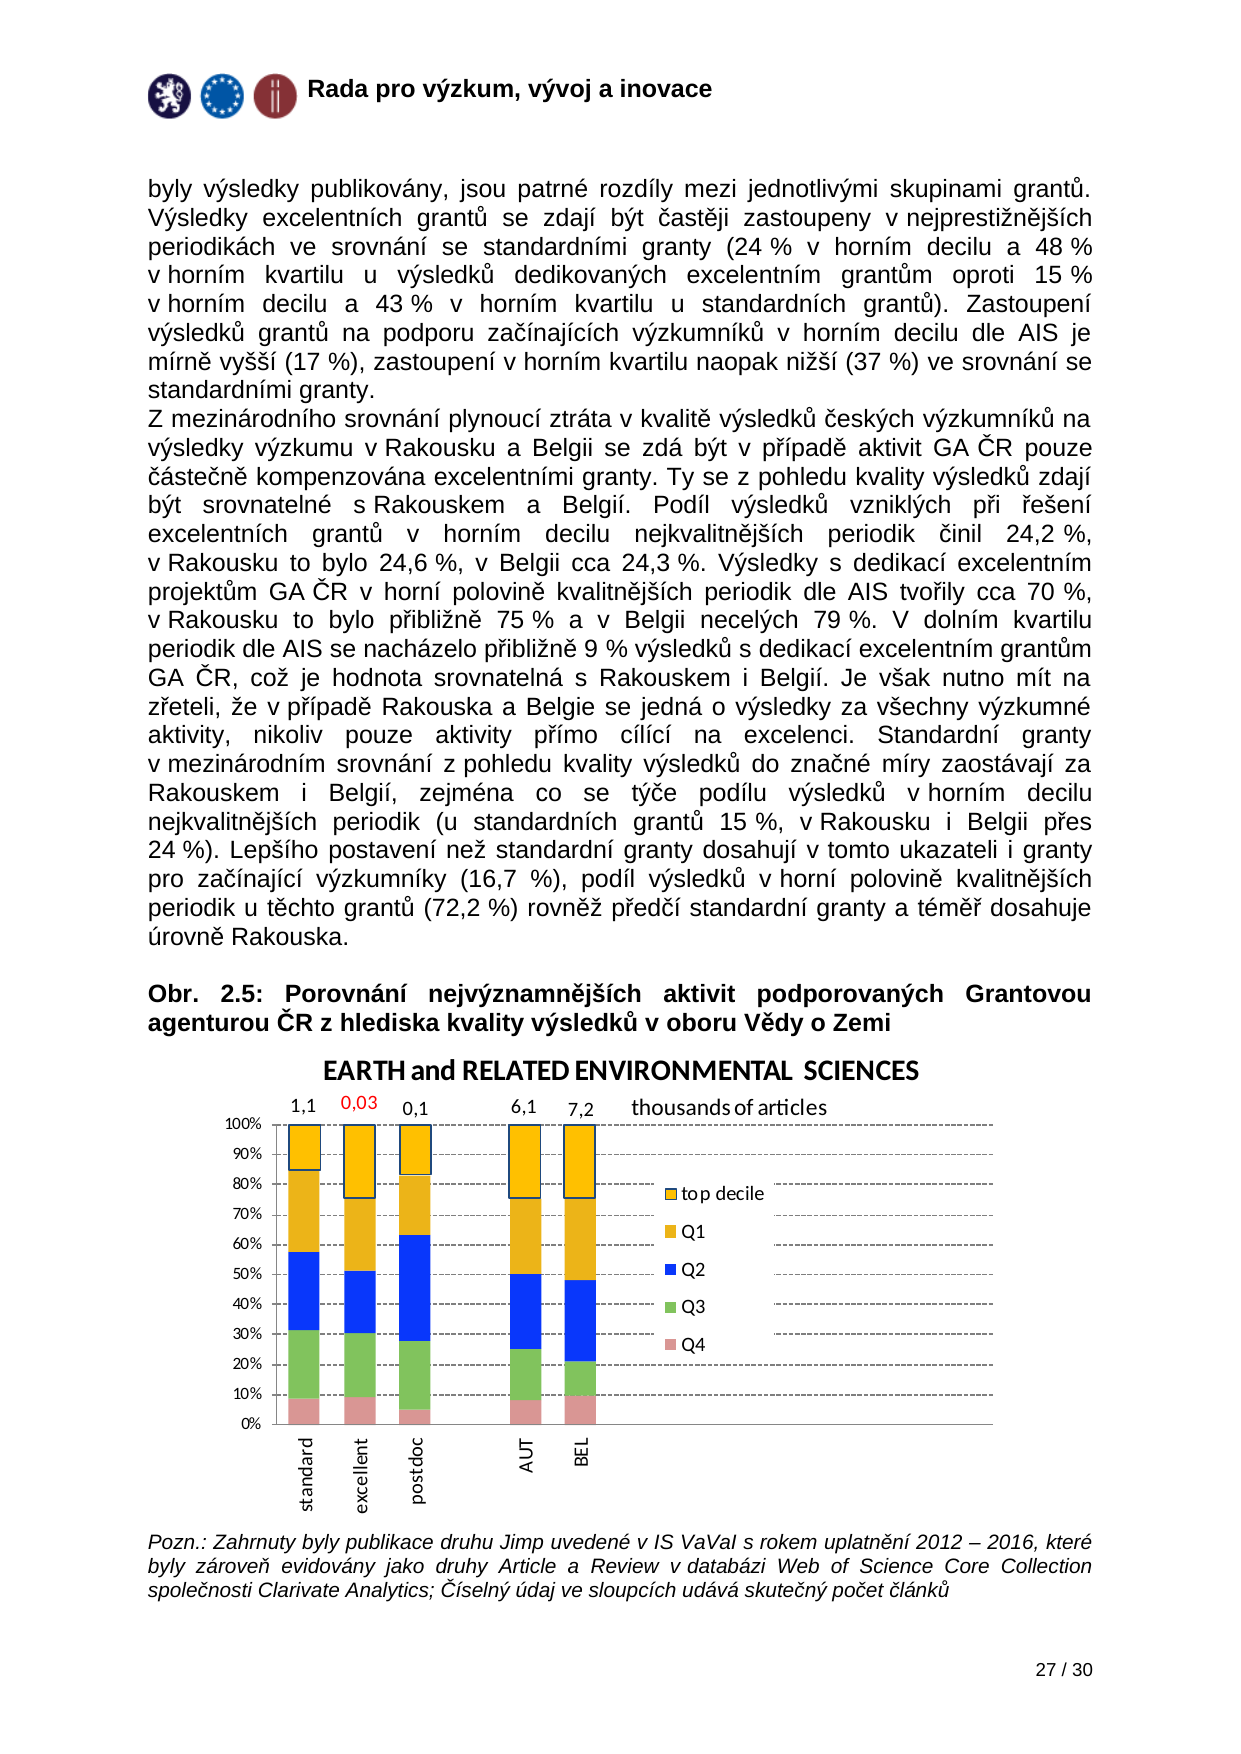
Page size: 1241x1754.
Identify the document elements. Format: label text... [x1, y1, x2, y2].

text Obr. 2.5: Porovnání nejvýznamnějších aktivit podporovaných Grantovou agenturou ČR z hlediska kvality výsledků v oboru Vědy o Zemi [148, 979, 1092, 1037]
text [148, 174, 1092, 404]
picture [147, 73, 298, 120]
text Pozn.: Zahrnuty byly publikace druhu Jimp uvedené v IS VaVaI s rokem uplatnění 2012 – 2016, které byly zároveň evidovány jako druhy Article a Review v databázi Web of Science Core Collection společnosti Clarivate Analytics; Číselný údaj ve sloupcích udává skutečný počet článků [148, 1530, 1092, 1602]
text Z mezinárodního srovnání plynoucí ztráta v kvalitě výsledků českých výzkumníků na výsledky výzkumu v Rakousku a Belgii se zdá být v případě aktivit GA ČR pouze částečně kompenzována excelentními granty. Ty se z pohledu kvality výsledků zdají být srovnatelné s Rakouskem a Belgií. Podíl výsledků vzniklých při řešení excelentních grantů v horním decilu nejkvalitnějších periodik činil 24,2 %, v Rakousku to bylo 24,6 %, v Belgii cca 24,3 %. Výsledky s dedikací excelentním projektům GA ČR v horní polovině kvalitnějších periodik dle AIS tvořily cca 70 %, v Rakousku to bylo přibližně 75 % a v Belgii necelých 79 %. V dolním kvartilu periodik dle AIS se nacházelo přibližně 9 % výsledků s dedikací excelentním grantům GA ČR, což je hodnota srovnatelná s Rakouskem i Belgií. Je však nutno mít na zřeteli, že v případě Rakouska a Belgie se jedná o výsledky za všechny výzkumné aktivity, nikoliv pouze aktivity přímo cílící na excelenci. Standardní granty v mezinárodním srovnání z pohledu kvality výsledků do značné míry zaostávají za Rakouskem i Belgií, zejména co se týče podílu výsledků v horním decilu nejkvalitnějších periodik (u standardních grantů 15 %, v Rakousku i Belgii přes 24 %). Lepšího postavení než standardní granty dosahují v tomto ukazateli i granty pro začínající výzkumníky (16,7 %), podíl výsledků v horní polovině kvalitnějších periodik u těchto grantů (72,2 %) rovněž předčí standardní granty a téměř dosahuje úrovně Rakouska. [148, 404, 1092, 950]
